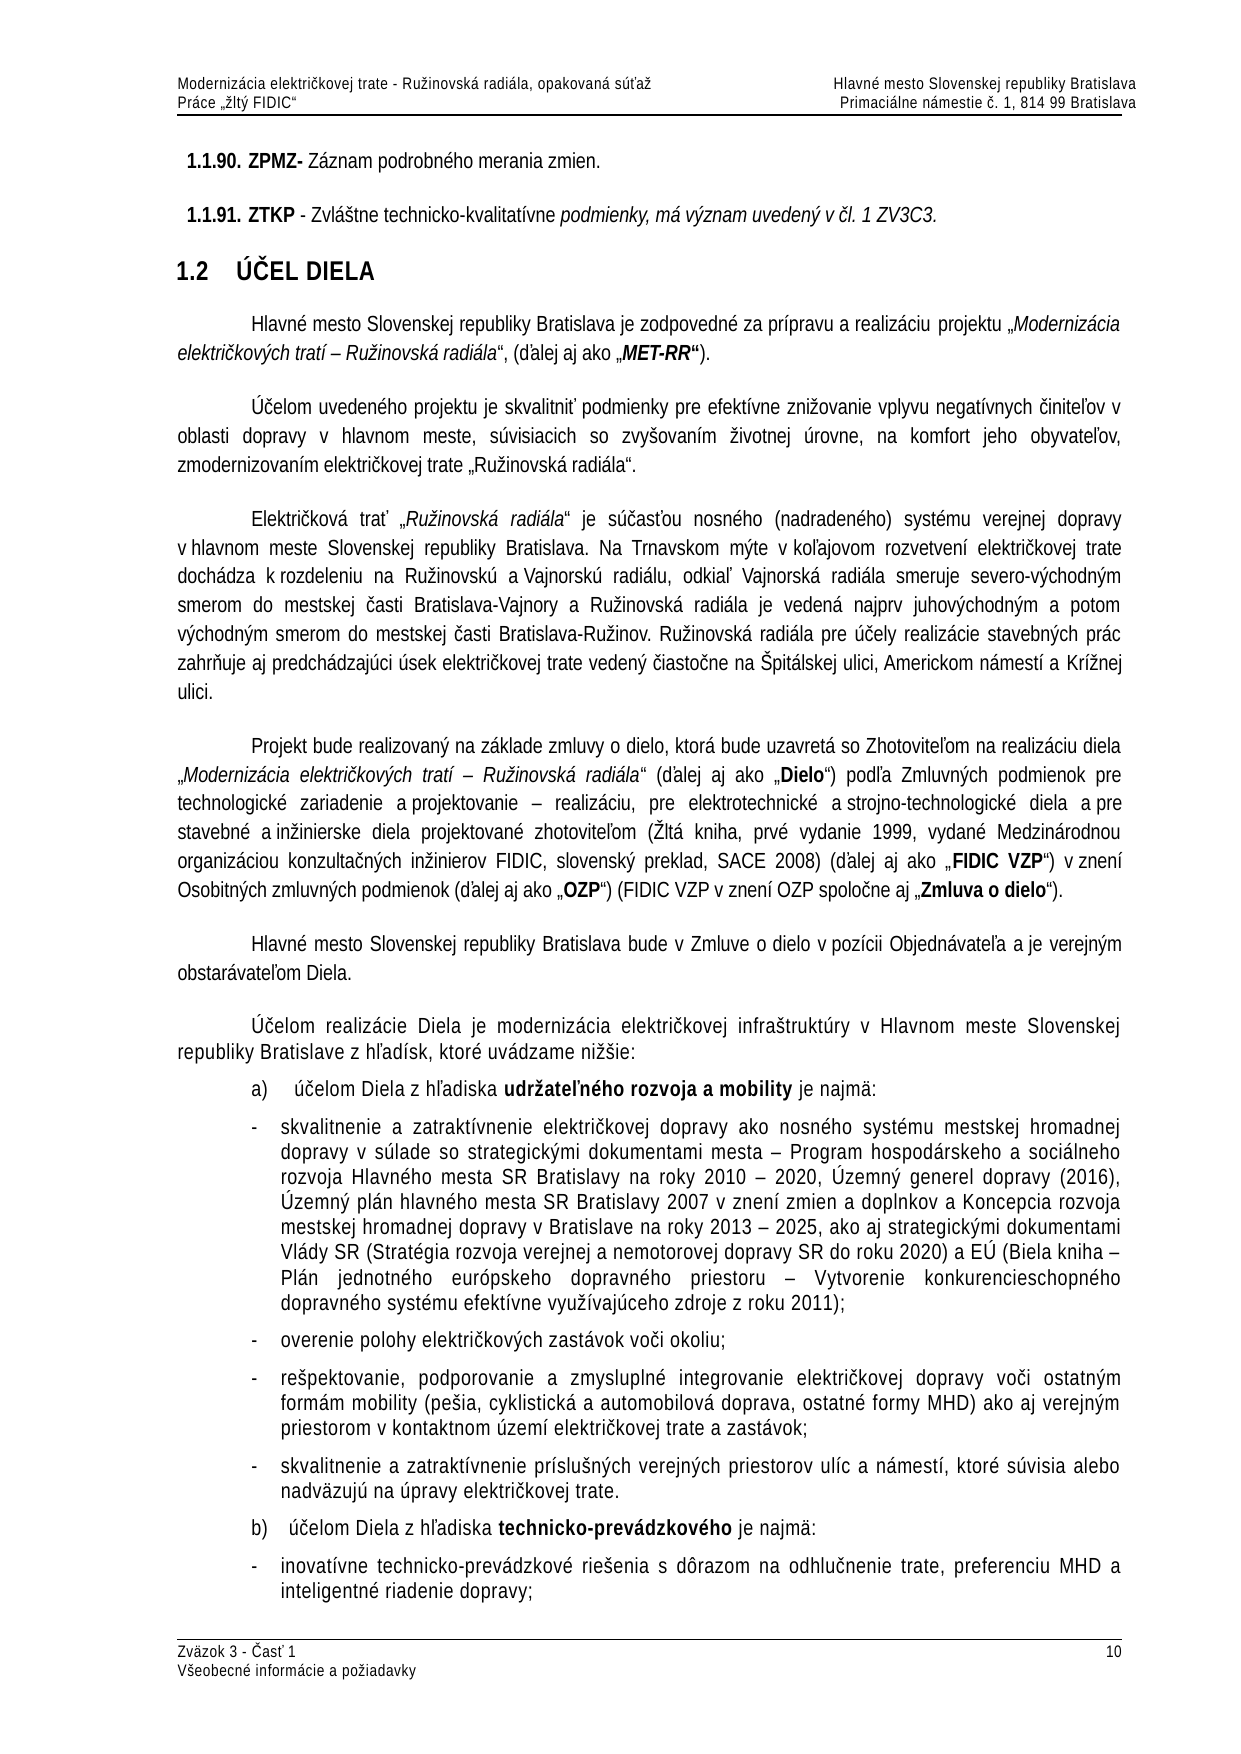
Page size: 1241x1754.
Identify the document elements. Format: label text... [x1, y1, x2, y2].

text ZPMZ- Záznam podrobného merania zmien. [187, 148, 1122, 173]
text - rešpektovanie, podporovanie a zmysluplné integrovanie električkovej dopravy voči ostatným formám mobility (pešia, cyklistická a automobilová doprava, ostatné formy MHD) ako aj verejným priestorom v kontaktnom území električkovej trate a zastávok; [251, 1365, 1122, 1440]
text Projekt bude realizovaný na základe zmluvy o dielo, ktorá bude uzavretá so Zhotoviteľom na realizáciu diela „Modernizácia električkových tratí – Ružinovská radiála“ (ďalej aj ako „Dielo“) podľa Zmluvných podmienok pre technologické zariadenie a projektovanie – realizáciu, pre elektrotechnické a strojno-technologické diela a pre stavebné a inžinierske diela projektované zhotoviteľom (Žltá kniha, prvé vydanie 1999, vydané Medzinárodnou organizáciou konzultačných inžinierov FIDIC, slovenský preklad, SACE 2008) (ďalej aj ako „FIDIC VZP“) v znení Osobitných zmluvných podmienok (ďalej aj ako „OZP“) (FIDIC VZP v znení OZP spoločne aj „Zmluva o dielo“). [177, 733, 1122, 902]
text - skvalitnenie a zatraktívnenie električkovej dopravy ako nosného systému mestskej hromadnej dopravy v súlade so strategickými dokumentami mesta – Program hospodárskeho a sociálneho rozvoja Hlavného mesta SR Bratislavy na roky 2010 – 2020, Územný generel dopravy (2016), Územný plán hlavného mesta SR Bratislavy 2007 v znení zmien a doplnkov a Koncepcia rozvoja mestskej hromadnej dopravy v Bratislave na roky 2013 – 2025, ako aj strategickými dokumentami Vlády SR (Stratégia rozvoja verejnej a nemotorovej dopravy SR do roku 2020) a EÚ (Biela kniha – Plán jednotného európskeho dopravného priestoru – Vytvorenie konkurencieschopného dopravného systému efektívne využívajúceho zdroje z roku 2011); [251, 1114, 1122, 1314]
subtitle Účel Diela [176, 255, 1122, 286]
text Účelom realizácie Diela je modernizácia električkovej infraštruktúry v Hlavnom meste Slovenskej republiky Bratislave z hľadísk, ktoré uvádzame nižšie: [177, 1013, 1122, 1064]
list účelom Diela z hľadiska udržateľného rozvoja a mobility je najmä: [251, 1076, 1122, 1101]
text - inovatívne technicko-prevádzkové riešenia s dôrazom na odhlučnenie trate, preferenciu MHD a inteligentné riadenie dopravy; [251, 1553, 1122, 1603]
list účelom Diela z hľadiska technicko-prevádzkového je najmä: [251, 1515, 1122, 1540]
text Hlavné mesto Slovenskej republiky Bratislava je zodpovedné za prípravu a realizáciu projektu „Modernizácia električkových tratí – Ružinovská radiála“, (ďalej aj ako „MET-RR“). [177, 311, 1122, 365]
text - overenie polohy električkových zastávok voči okoliu; [251, 1327, 1122, 1352]
text Účelom uvedeného projektu je skvalitniť podmienky pre efektívne znižovanie vplyvu negatívnych činiteľov v oblasti dopravy v hlavnom meste, súvisiacich so zvyšovaním životnej úrovne, na komfort jeho obyvateľov, zmodernizovaním električkovej trate „Ružinovská radiála“. [177, 394, 1122, 477]
text Hlavné mesto Slovenskej republiky Bratislava bude v Zmluve o dielo v pozícii Objednávateľa a je verejným obstarávateľom Diela. [177, 931, 1122, 985]
text ZTKP - Zvláštne technicko-kvalitatívne podmienky, má význam uvedený v čl. 1 ZV3C3. [187, 201, 1122, 227]
text Električková trať „Ružinovská radiála“ je súčasťou nosného (nadradeného) systému verejnej dopravy v hlavnom meste Slovenskej republiky Bratislava. Na Trnavskom mýte v koľajovom rozvetvení električkovej trate dochádza k rozdeleniu na Ružinovskú a Vajnorskú radiálu, odkiaľ Vajnorská radiála smeruje severo-východným smerom do mestskej časti Bratislava-Vajnory a Ružinovská radiála je vedená najprv juhovýchodným a potom východným smerom do mestskej časti Bratislava-Ružinov. Ružinovská radiála pre účely realizácie stavebných prác zahrňuje aj predchádzajúci úsek električkovej trate vedený čiastočne na Špitálskej ulici, Americkom námestí a Krížnej ulici. [177, 506, 1122, 704]
text - skvalitnenie a zatraktívnenie príslušných verejných priestorov ulíc a námestí, ktoré súvisia alebo nadväzujú na úpravy električkovej trate. [251, 1452, 1122, 1503]
